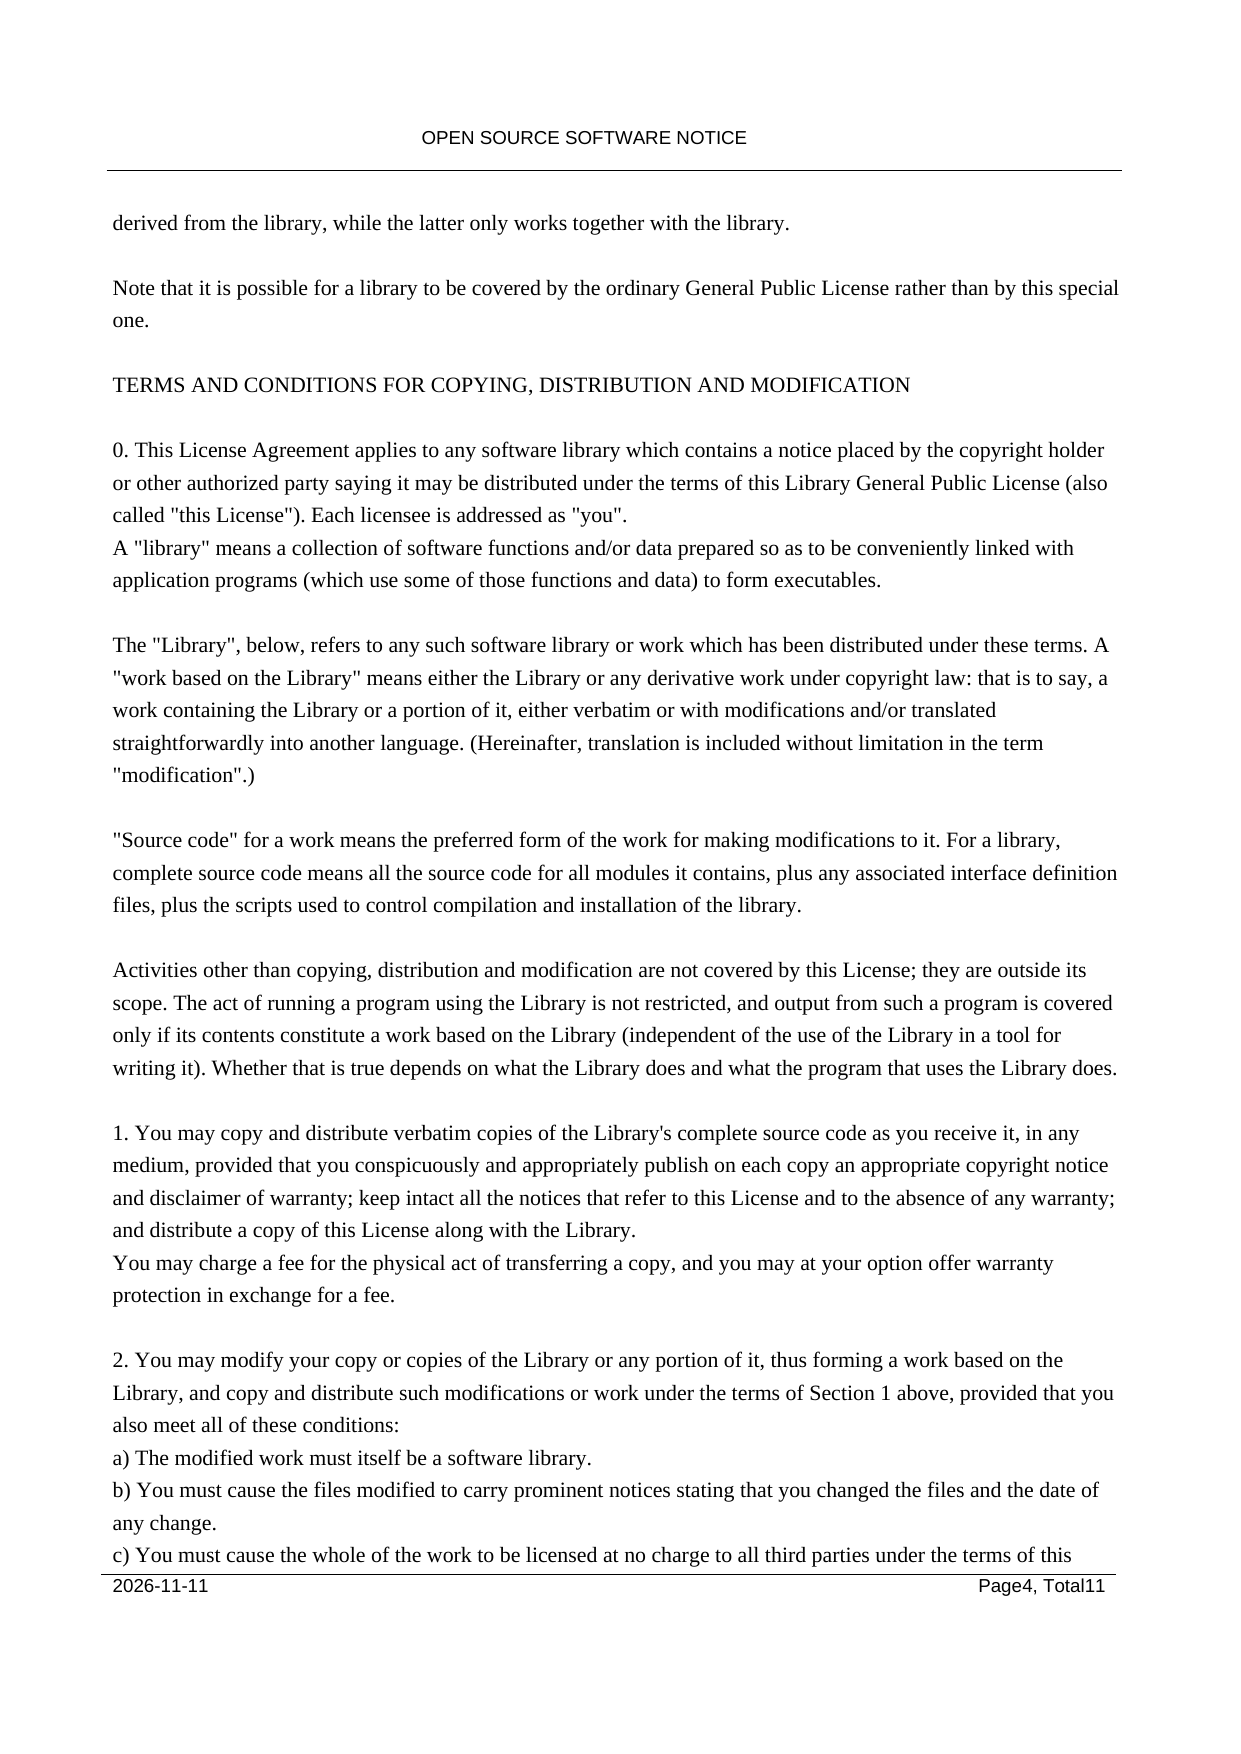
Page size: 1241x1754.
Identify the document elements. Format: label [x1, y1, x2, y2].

text [112, 206, 1128, 1571]
